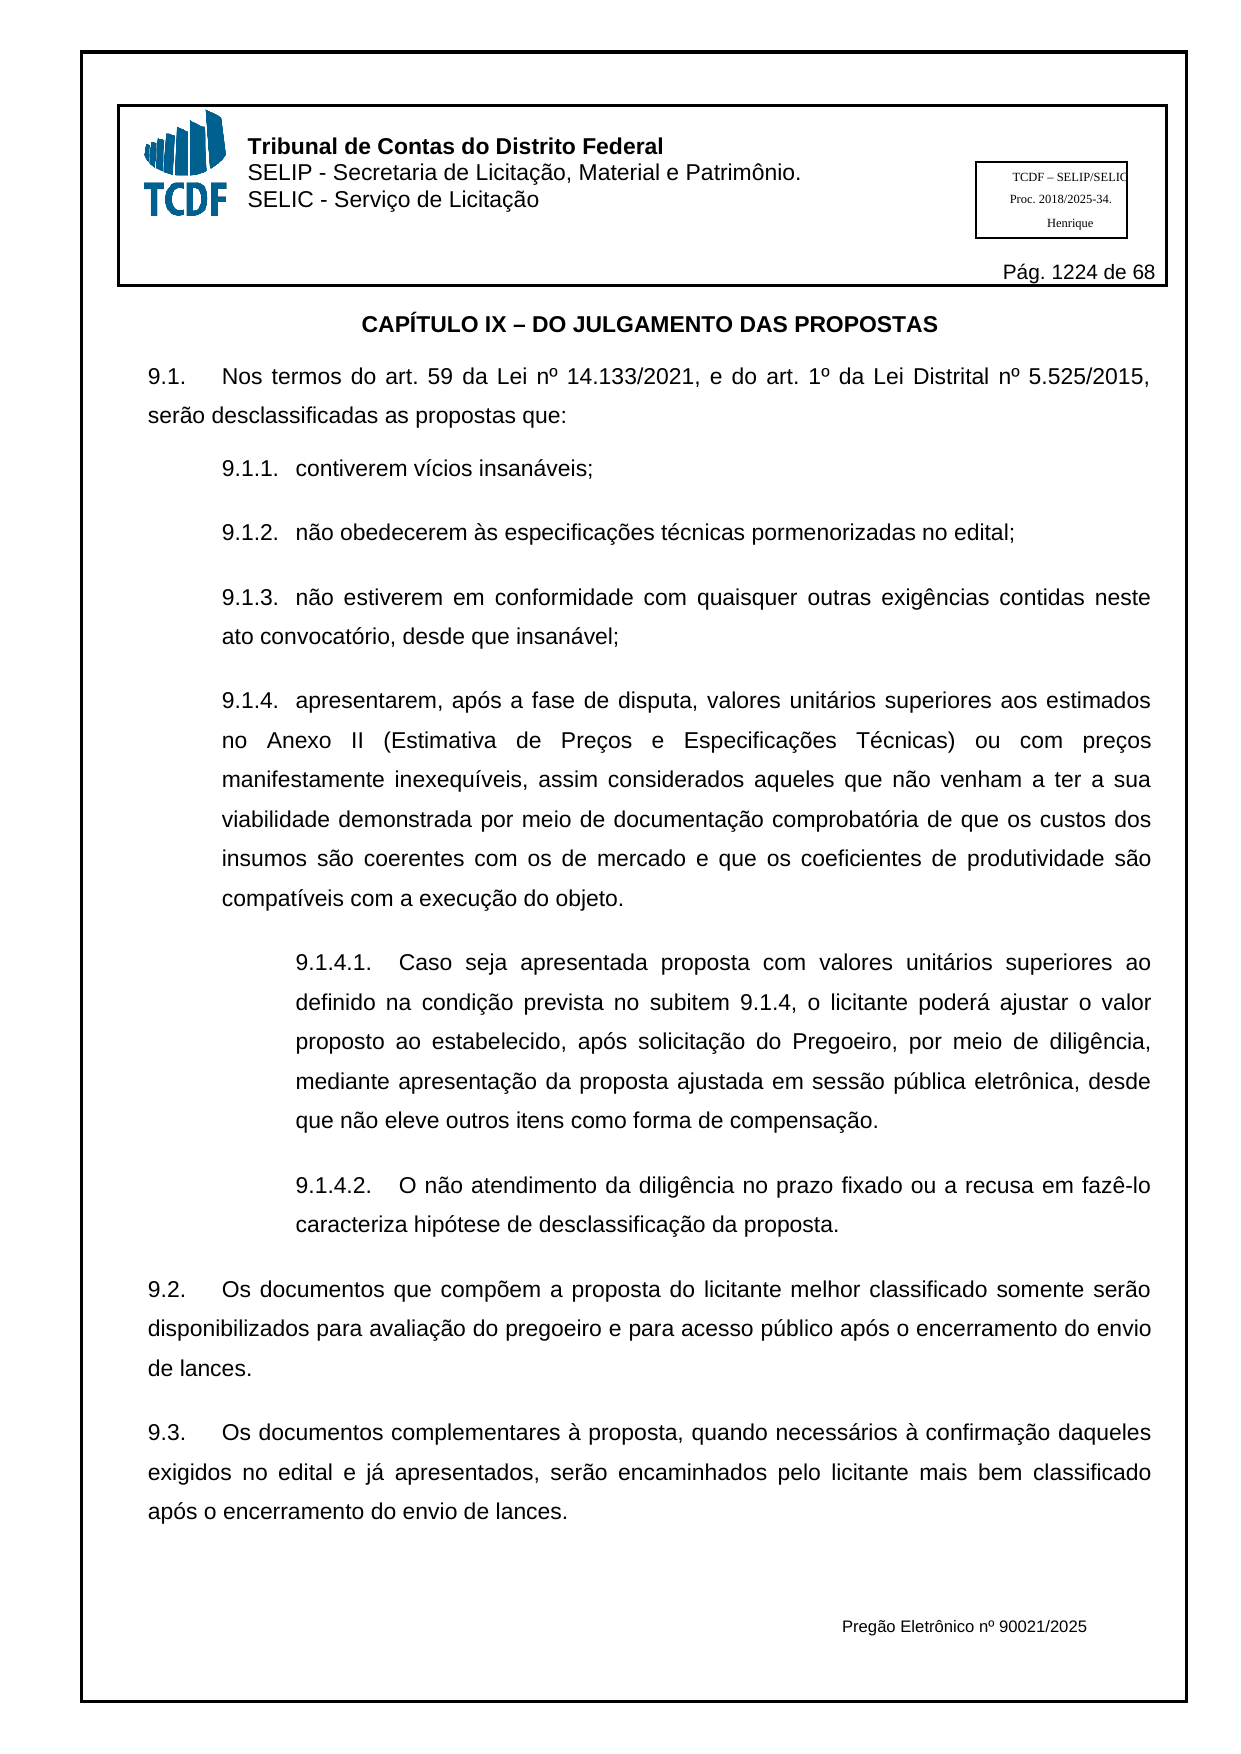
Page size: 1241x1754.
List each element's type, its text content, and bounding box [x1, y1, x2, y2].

picture [129, 107, 241, 218]
text 9.1.4.2. O não atendimento da diligência no prazo fixado ou a recusa em fazê-lo caracteriza hipótese de desclassificação da proposta. [295, 1172, 1152, 1237]
text 9.1.3. não estiverem em conformidade com quaisquer outras exigências contidas neste ato convocatório, desde que insanável; [222, 583, 1152, 649]
text CAPÍTULO iX – DO JULGAMENTO DAS PROPOSTAS [148, 311, 1152, 337]
text 9.3. Os documentos complementares à proposta, quando necessários à confirmação daqueles exigidos no edital e já apresentados, serão encaminhados pelo licitante mais bem classificado após o encerramento do envio de lances. [148, 1419, 1152, 1524]
text 9.1.4. apresentarem, após a fase de disputa, valores unitários superiores aos estimados no Anexo II (Estimativa de Preços e Especificações Técnicas) ou com preços manifestamente inexequíveis, assim considerados aqueles que não venham a ter a sua viabilidade demonstrada por meio de documentação comprobatória de que os custos dos insumos são coerentes com os de mercado e que os coeficientes de produtividade são compatíveis com a execução do objeto. [222, 687, 1152, 911]
text 9.2. Os documentos que compõem a proposta do licitante melhor classificado somente serão disponibilizados para avaliação do pregoeiro e para acesso público após o encerramento do envio de lances. [148, 1276, 1152, 1381]
text 9.1. Nos termos do art. 59 da Lei nº 14.133/2021, e do art. 1º da Lei Distrital nº 5.525/2015, serão desclassificadas as propostas que: [148, 363, 1152, 429]
text 9.1.2. não obedecerem às especificações técnicas pormenorizadas no edital; [222, 519, 1152, 545]
text 9.1.1. contiverem vícios insanáveis; [222, 454, 1152, 481]
text 9.1.4.1. Caso seja apresentada proposta com valores unitários superiores ao definido na condição prevista no subitem 9.1.4, o licitante poderá ajustar o valor proposto ao estabelecido, após solicitação do Pregoeiro, por meio de diligência, mediante apresentação da proposta ajustada em sessão pública eletrônica, desde que não eleve outros itens como forma de compensação. [295, 949, 1152, 1133]
